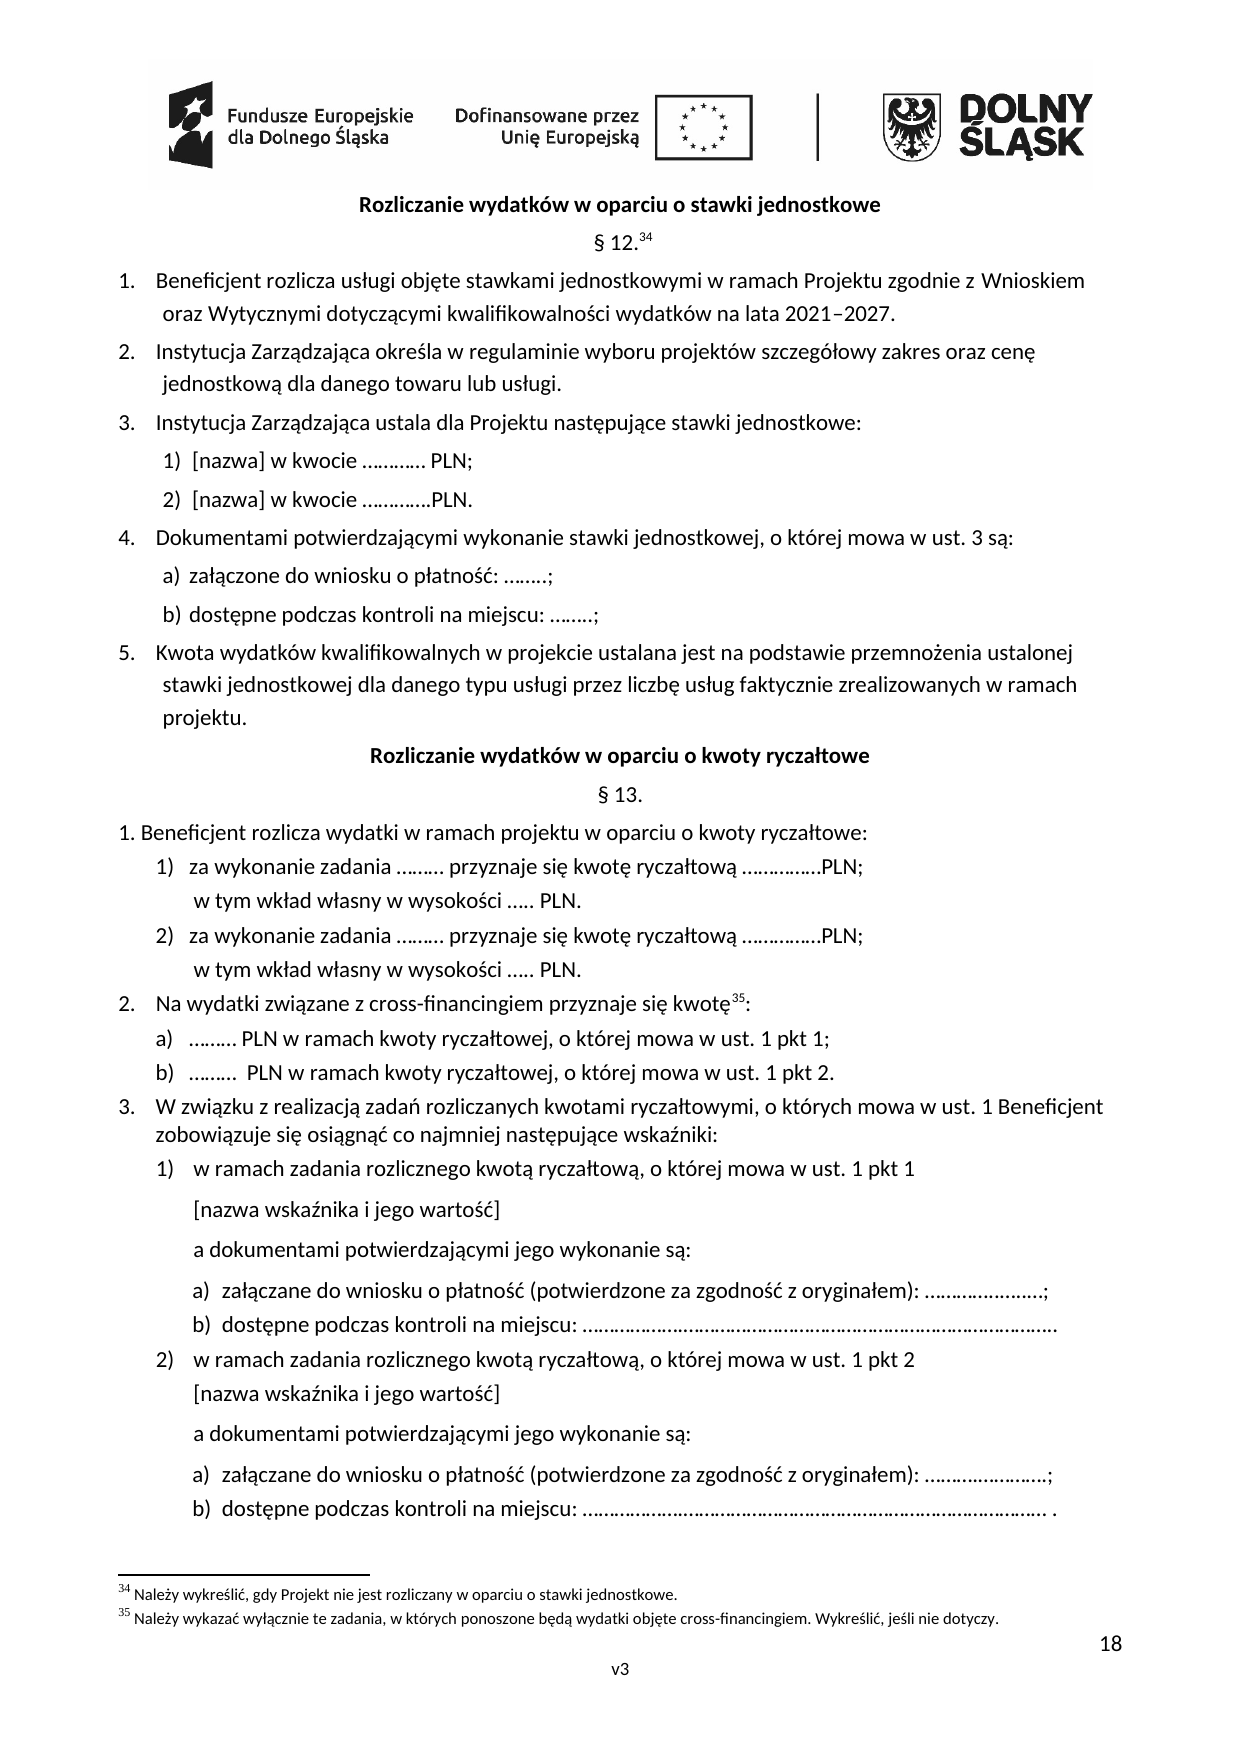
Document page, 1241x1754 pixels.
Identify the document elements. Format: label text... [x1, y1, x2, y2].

list załączane do wniosku o płatność (potwierdzone za zgodność z oryginałem): ……….………….; [192, 1460, 1122, 1488]
list załączone do wniosku o płatność: ……..; [162, 562, 1122, 589]
text a dokumentami potwierdzającymi jego wykonanie są: [193, 1419, 1122, 1447]
list dostępne podczas kontroli na miejscu: ……………….…………………………………………………………… . [192, 1494, 1122, 1522]
list ……… PLN w ramach kwoty ryczałtowej, o której mowa w ust. 1 pkt 2. [155, 1058, 1122, 1086]
list Instytucja Zarządzająca określa w regulaminie wyboru projektów szczegółowy zakres oraz cenę jednostkową dla danego towaru lub usługi. [118, 337, 1122, 397]
text [nazwa wskaźnika i jego wartość] [193, 1379, 1122, 1407]
text a dokumentami potwierdzającymi jego wykonanie są: [193, 1236, 1122, 1264]
list [nazwa] w kwocie ………….PLN. [162, 485, 1122, 513]
list W związku z realizacją zadań rozliczanych kwotami ryczałtowymi, o których mowa w ust. 1 Beneficjent zobowiązuje się osiągnąć co najmniej następujące wskaźniki: [118, 1092, 1122, 1148]
text w tym wkład własny w wysokości ….. PLN. [162, 955, 1122, 983]
list w ramach zadania rozlicznego kwotą ryczałtową, o której mowa w ust. 1 pkt 1 [156, 1154, 1122, 1183]
subtitle Rozliczanie wydatków w oparciu o kwoty ryczałtowe [118, 741, 1122, 769]
list dostępne podczas kontroli na miejscu: ……………….…………………………………………………………….. [192, 1310, 1122, 1338]
text 1. Beneficjent rozlicza wydatki w ramach projektu w oparciu o kwoty ryczałtowe: [118, 818, 1122, 846]
list załączane do wniosku o płatność (potwierdzone za zgodność z oryginałem): …………..…..…; [192, 1276, 1122, 1304]
text [nazwa wskaźnika i jego wartość] [193, 1195, 1122, 1223]
list [nazwa] w kwocie ………… PLN; [162, 446, 1122, 474]
list Instytucja Zarządzająca ustala dla Projektu następujące stawki jednostkowe: [118, 408, 1122, 436]
subtitle § 12. [118, 228, 1122, 256]
subtitle Rozliczanie wydatków w oparciu o stawki jednostkowe [118, 190, 1122, 218]
list dostępne podczas kontroli na miejscu: ……..; [162, 600, 1122, 628]
list za wykonanie zadania ……… przyznaje się kwotę ryczałtową ……………PLN; [155, 921, 1122, 949]
list ……… PLN w ramach kwoty ryczałtowej, o której mowa w ust. 1 pkt 1; [155, 1024, 1122, 1052]
list za wykonanie zadania ……… przyznaje się kwotę ryczałtową ……………PLN; [155, 852, 1122, 880]
list w ramach zadania rozlicznego kwotą ryczałtową, o której mowa w ust. 1 pkt 2 [156, 1345, 1122, 1373]
text w tym wkład własny w wysokości ….. PLN. [162, 887, 1122, 915]
list Beneficjent rozlicza usługi objęte stawkami jednostkowymi w ramach Projektu zgodnie z Wnioskiem oraz Wytycznymi dotyczącymi kwalifikowalności wydatków na lata 2021–2027. [118, 267, 1122, 327]
list Kwota wydatków kwalifikowalnych w projekcie ustalana jest na podstawie przemnożenia ustalonej stawki jednostkowej dla danego typu usługi przez liczbę usług faktycznie zrealizowanych w ramach projektu. [118, 638, 1122, 731]
subtitle § 13. [118, 780, 1122, 808]
picture [147, 59, 1093, 190]
list Dokumentami potwierdzającymi wykonanie stawki jednostkowej, o której mowa w ust. 3 są: [118, 523, 1122, 551]
list Na wydatki związane z cross-financingiem przyznaje się kwotę: [118, 989, 1122, 1017]
